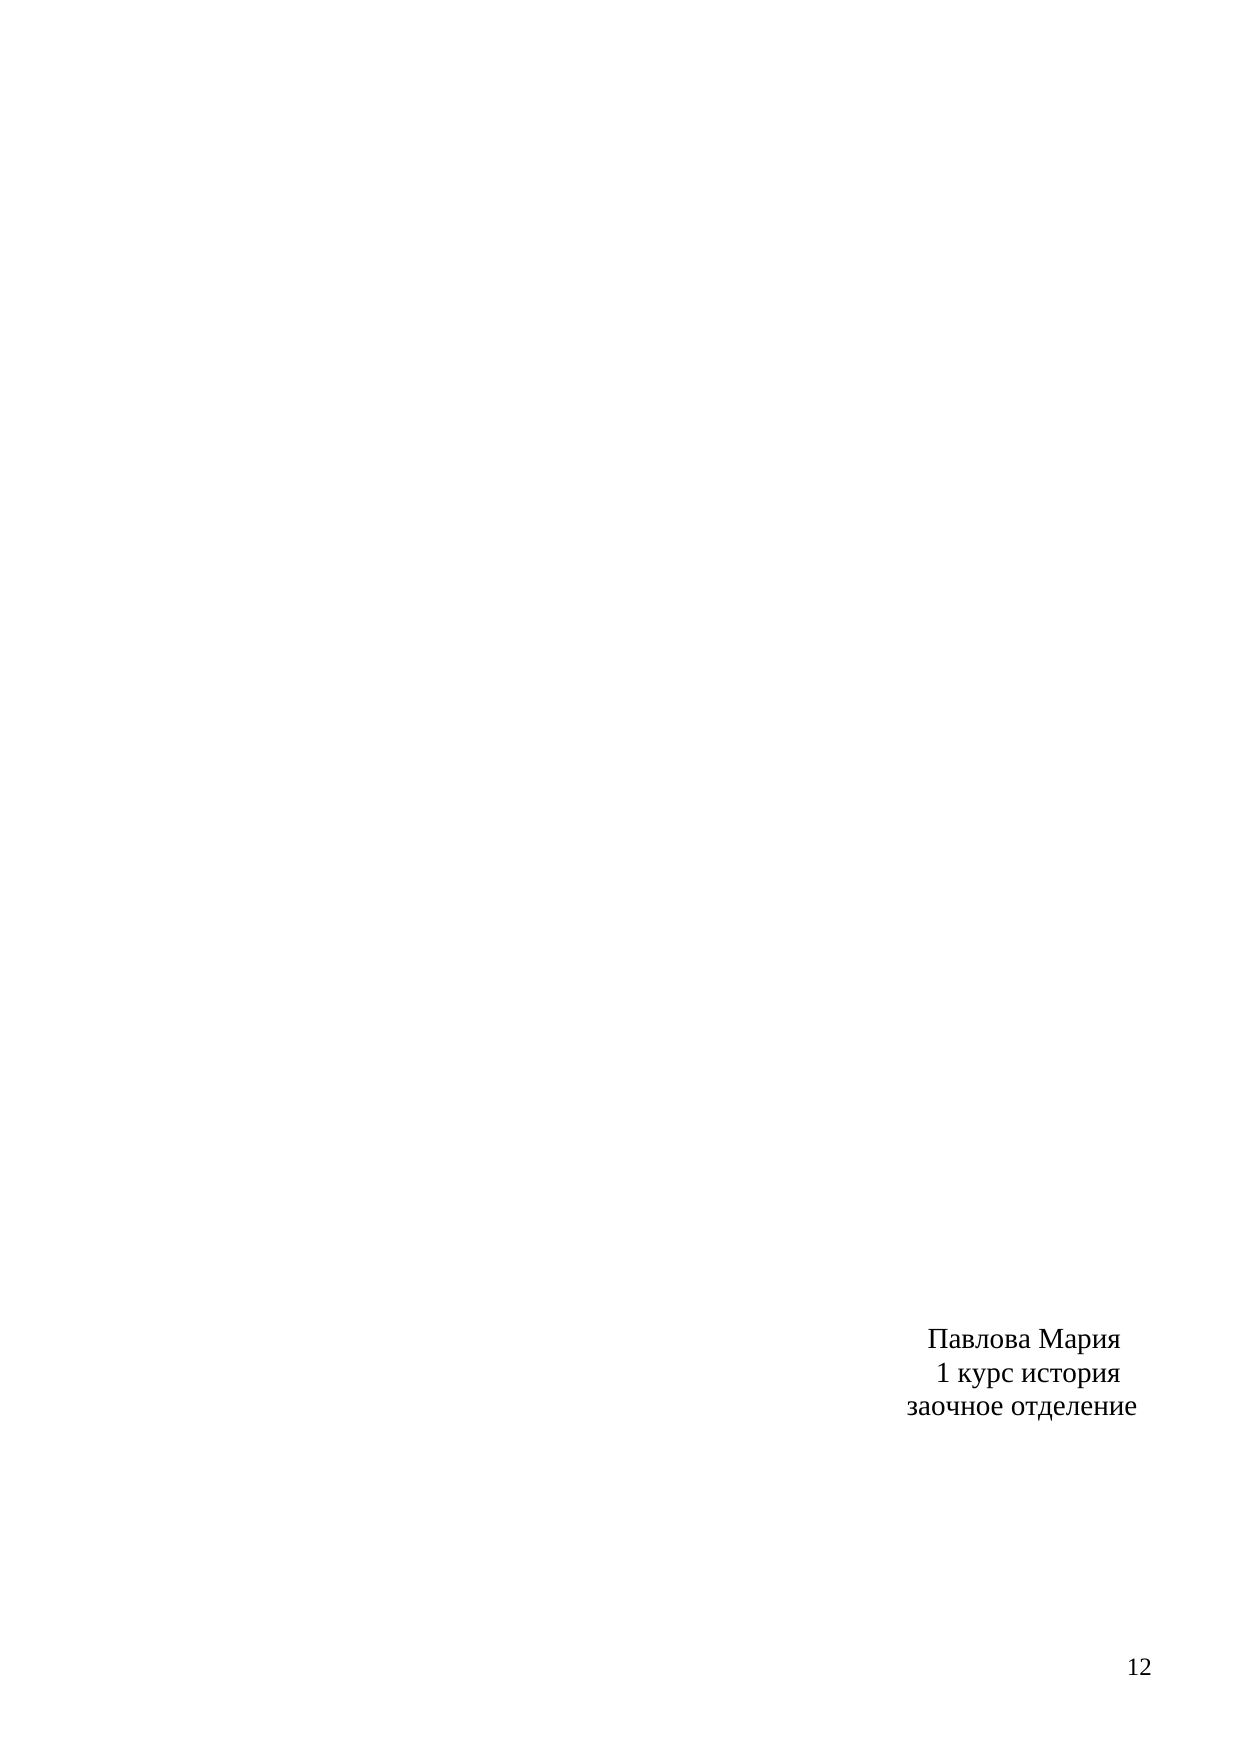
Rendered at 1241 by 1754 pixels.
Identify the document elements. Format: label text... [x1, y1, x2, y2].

text Павлова Мария [177, 1321, 1152, 1355]
text заочное отделение [177, 1388, 1152, 1422]
text 1 курс история [177, 1355, 1152, 1388]
